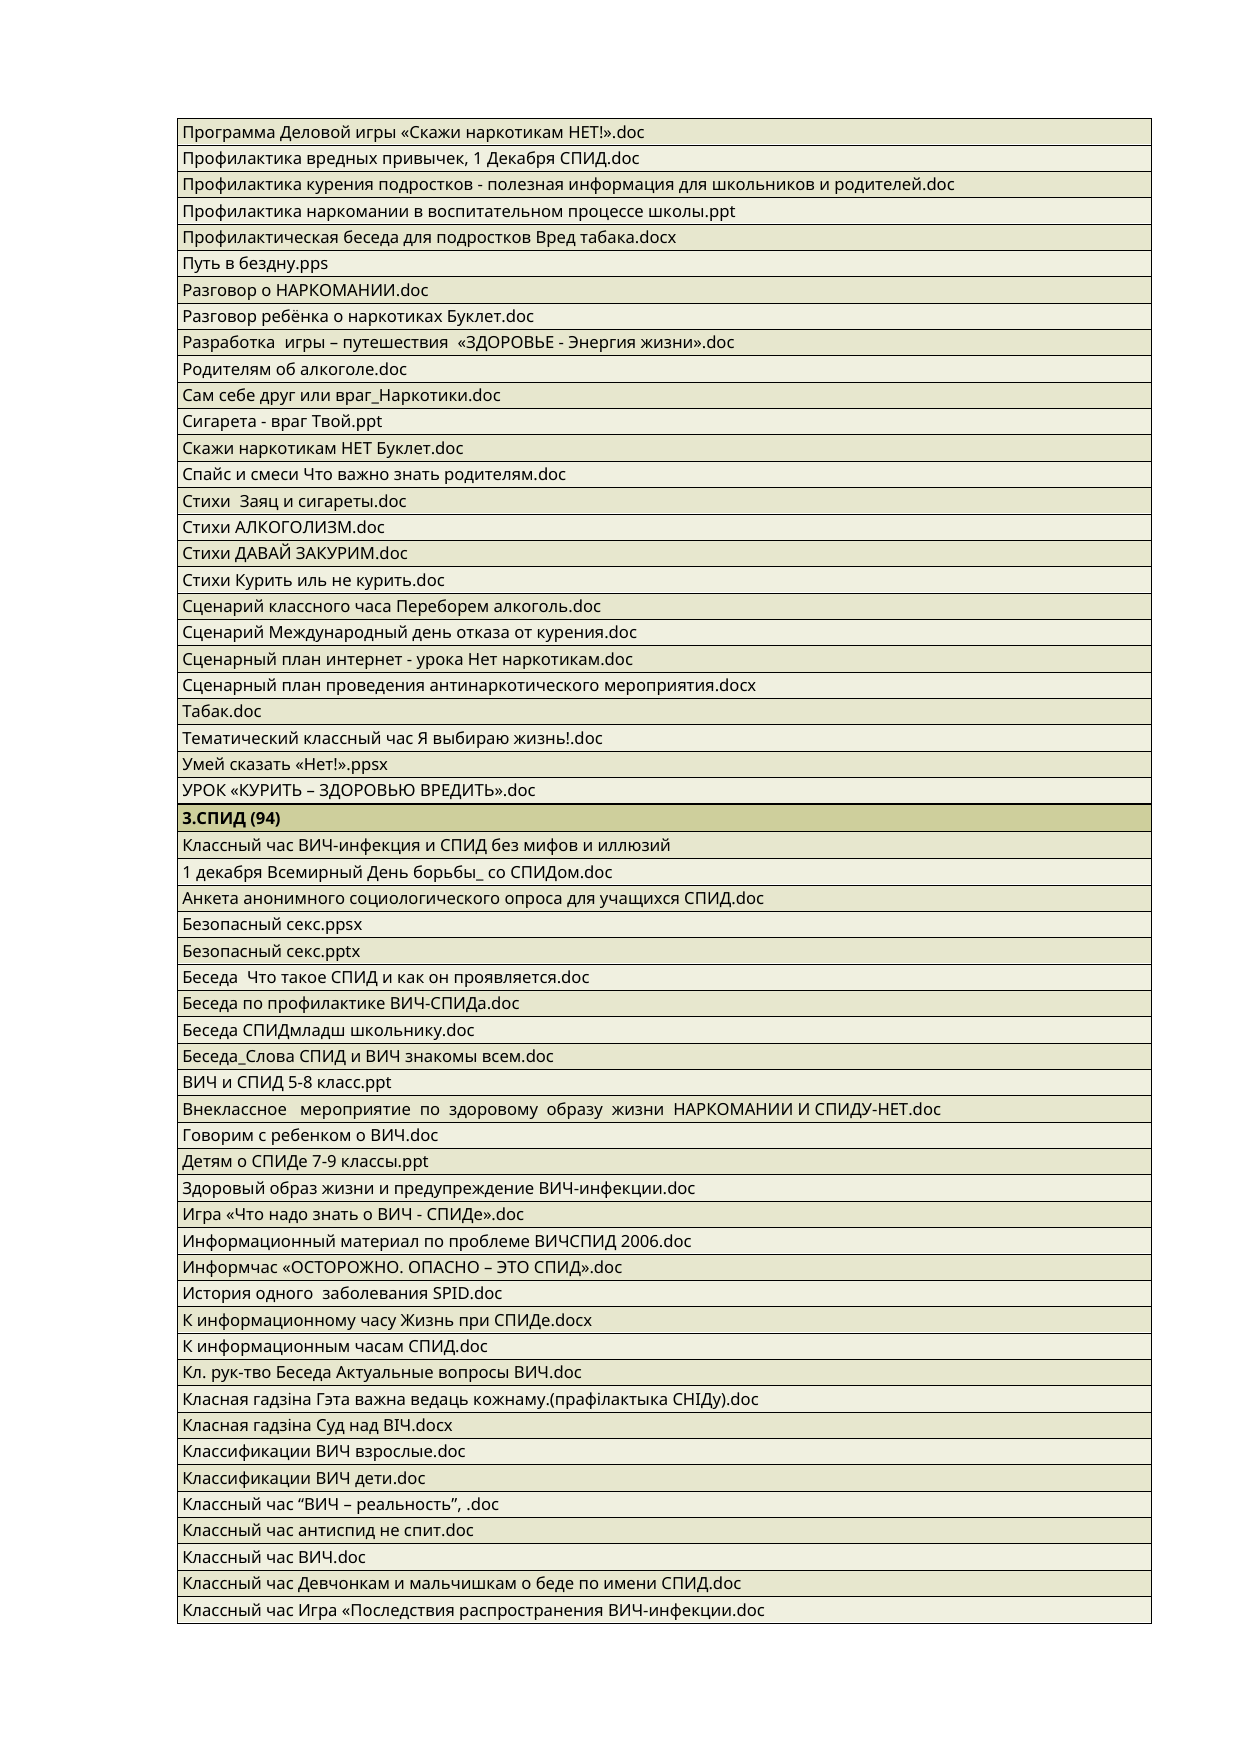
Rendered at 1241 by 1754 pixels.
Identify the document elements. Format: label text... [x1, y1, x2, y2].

table_cell История одного заболевания SPID.doc [178, 1281, 1151, 1306]
table_cell Классификации ВИЧ взрослые.doc [178, 1439, 1151, 1464]
table_cell Классификации ВИЧ дети.doc [178, 1465, 1151, 1491]
table_cell Игра «Что надо знать о ВИЧ - СПИДе».doc [178, 1202, 1151, 1227]
table_cell Стихи Курить иль не курить.doc [178, 567, 1151, 592]
table_cell Путь в бездну.pps [178, 251, 1151, 276]
table_cell Классный час Девчонкам и мальчишкам о беде по имени СПИД.doc [178, 1571, 1151, 1596]
table_cell К информационным часам СПИД.doc [178, 1334, 1151, 1359]
table_cell Сценарий Международный день отказа от курения.doc [178, 620, 1151, 645]
table_cell Сам себе друг или враг_Наркотики.doc [178, 383, 1151, 408]
table_cell Информчас «ОСТОРОЖНО. ОПАСНО – ЭТО СПИД».doc [178, 1255, 1151, 1280]
table_cell Безопасный секс.ppsx [178, 912, 1151, 937]
table_cell Профилактика наркомании в воспитательном процессе школы.ppt [178, 198, 1151, 223]
table_cell Информационный материал по проблеме ВИЧСПИД 2006.doc [178, 1228, 1151, 1253]
table_cell Внеклассное мероприятие по здоровому образу жизни НАРКОМАНИИ И СПИДУ-НЕТ.doc [178, 1096, 1151, 1122]
table_cell Беседа СПИДмладш школьнику.doc [178, 1017, 1151, 1043]
table_cell Сценарий классного часа Переборем алкоголь.doc [178, 594, 1151, 619]
table_cell Спайс и смеси Что важно знать родителям.doc [178, 462, 1151, 487]
table_cell Профилактика курения подростков - полезная информация для школьников и родителей.doc [178, 172, 1151, 197]
table_cell Умей сказать «Нет!».ppsx [178, 752, 1151, 777]
table_cell Разговор ребёнка о наркотиках Буклет.doc [178, 304, 1151, 329]
table_cell Безопасный секс.pptx [178, 938, 1151, 963]
table_cell Беседа Что такое СПИД и как он проявляется.doc [178, 965, 1151, 990]
table_cell Табак.doc [178, 699, 1151, 724]
table_cell Классный час ВИЧ.doc [178, 1544, 1151, 1570]
table_cell Беседа_Слова СПИД и ВИЧ знакомы всем.doc [178, 1044, 1151, 1069]
table_cell Сценарный план интернет - урока Нет наркотикам.doc [178, 646, 1151, 672]
table_cell 1 декабря Всемирный День борьбы_ со СПИДом.doc [178, 859, 1151, 884]
table_cell Анкета анонимного социологического опроса для учащихся СПИД.doc [178, 886, 1151, 911]
table_cell Тематический классный час Я выбираю жизнь!.doc [178, 725, 1151, 751]
table_cell Здоровый образ жизни и предупреждение ВИЧ-инфекции.doc [178, 1175, 1151, 1201]
table_cell Класная гадзiна Суд над ВІЧ.docx [178, 1413, 1151, 1438]
table_cell Разработка игры – путешествия «ЗДОРОВЬЕ - Энергия жизни».doc [178, 330, 1151, 355]
table_cell Стихи ДАВАЙ ЗАКУРИМ.doc [178, 541, 1151, 566]
table_cell Профилактическая беседа для подростков Вред табака.docx [178, 225, 1151, 250]
table_cell Кл. рук-тво Беседа Актуальные вопросы ВИЧ.doc [178, 1360, 1151, 1385]
table_cell Беседа по профилактике ВИЧ-СПИДа.doc [178, 991, 1151, 1016]
table_cell Скажи наркотикам НЕТ Буклет.doc [178, 435, 1151, 461]
table_cell Профилактика вредных привычек, 1 Декабря СПИД.doc [178, 146, 1151, 171]
table_cell УРОК «КУРИТЬ – ЗДОРОВЬЮ ВРЕДИТЬ».doc [178, 778, 1151, 803]
table_cell К информационному часу Жизнь при СПИДе.docx [178, 1307, 1151, 1332]
table_cell Классный час антиспид не спит.doc [178, 1518, 1151, 1543]
table_cell 3.СПИД (94) [178, 805, 1151, 831]
table_cell Класная гадзiна Гэта важна ведаць кожнаму.(прафілактыка СНІДу).doc [178, 1386, 1151, 1412]
table_cell Сигарета - враг Твой.ppt [178, 409, 1151, 434]
table_cell Разговор о НАРКОМАНИИ.doc [178, 277, 1151, 303]
table_cell Классный час “ВИЧ – реальность”, .doc [178, 1492, 1151, 1517]
table_cell Сценарный план проведения антинаркотического мероприятия.docx [178, 673, 1151, 698]
table_cell ВИЧ и СПИД 5-8 класс.ppt [178, 1070, 1151, 1095]
table_cell Программа Деловой игры «Скажи наркотикам НЕТ!».doc [178, 119, 1151, 144]
table_cell Классный час ВИЧ-инфекция и СПИД без мифов и иллюзий [178, 832, 1151, 858]
table_cell Стихи Заяц и сигареты.doc [178, 488, 1151, 513]
table_cell Классный час Игра «Последствия распространения ВИЧ-инфекции.doc [178, 1597, 1151, 1622]
table_cell Стихи АЛКОГОЛИЗМ.doc [178, 515, 1151, 540]
table_cell Говорим с ребенком о ВИЧ.doc [178, 1123, 1151, 1148]
table_cell Родителям об алкоголе.doc [178, 356, 1151, 382]
table_cell Детям о СПИДе 7-9 классы.ppt [178, 1149, 1151, 1174]
